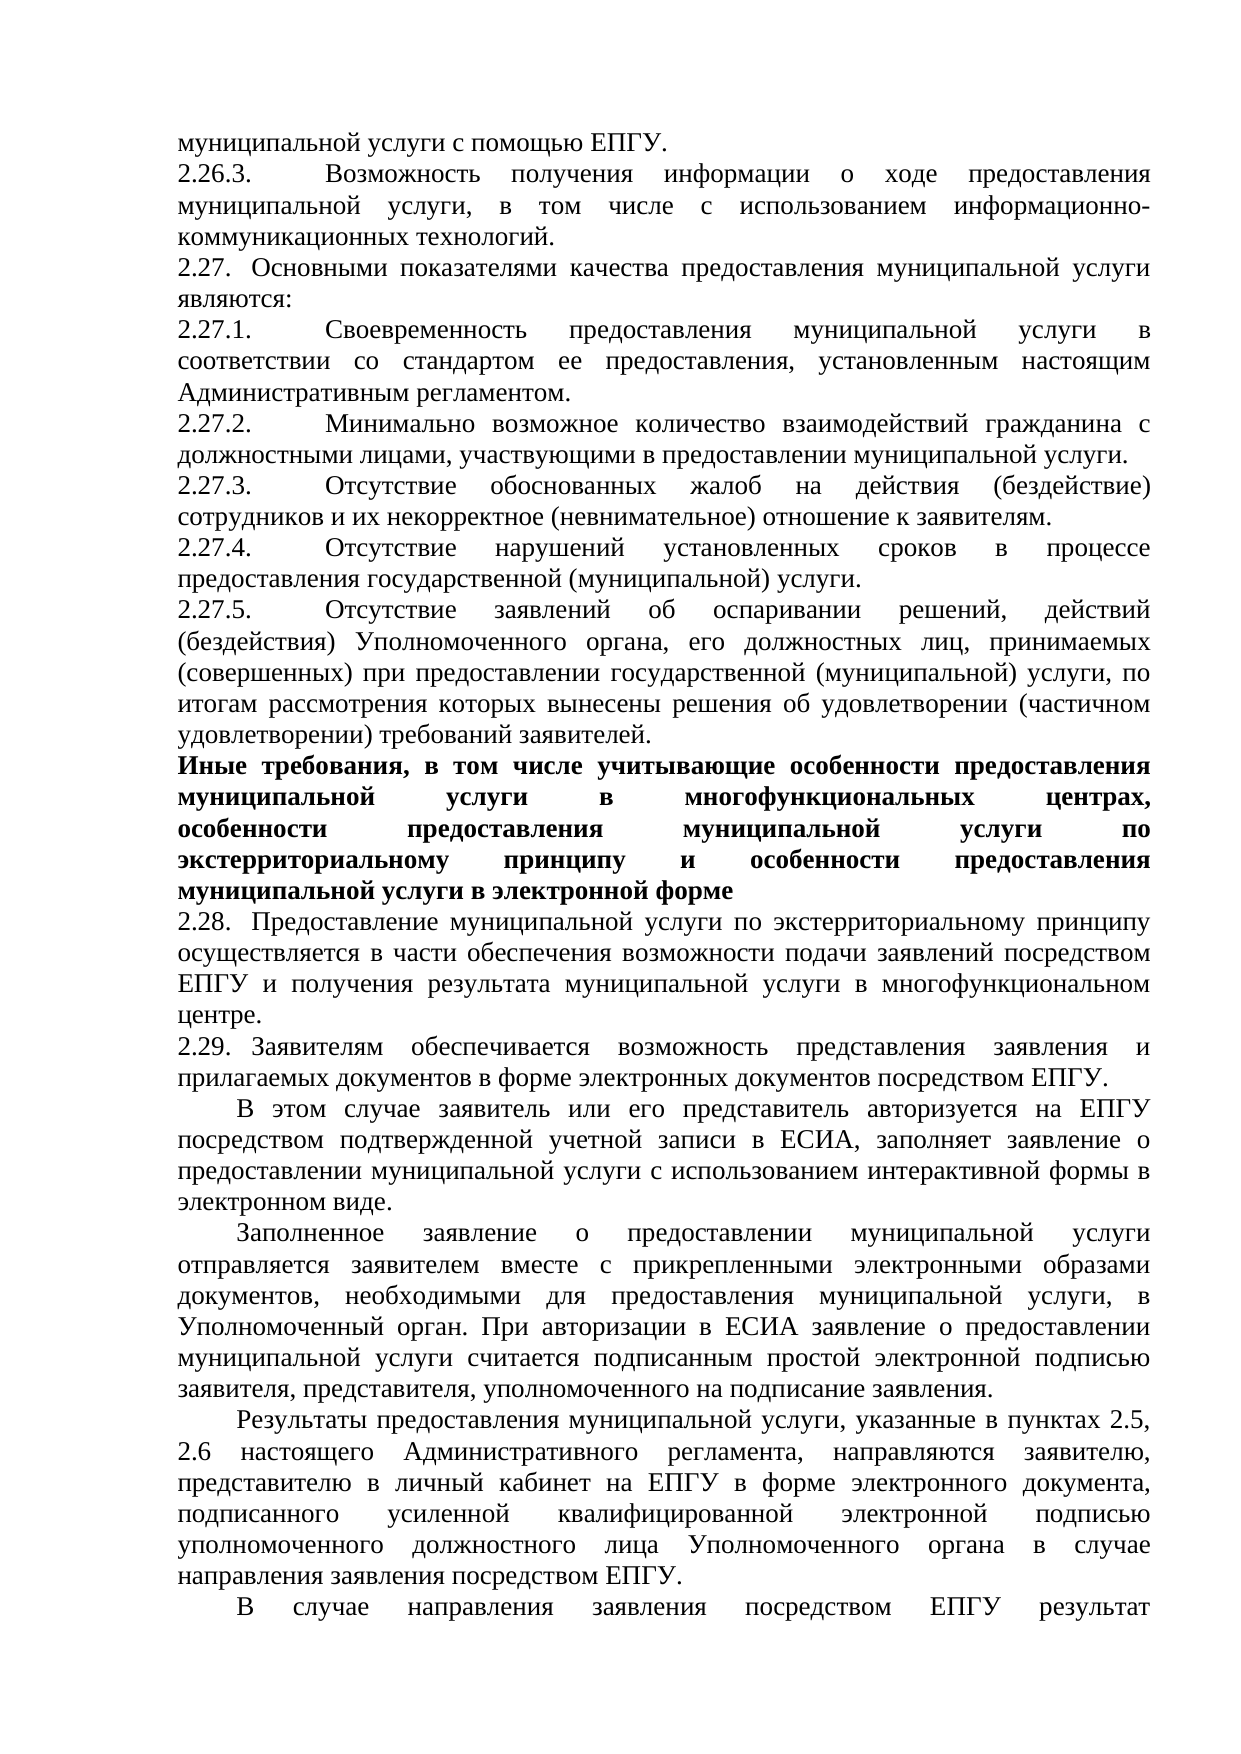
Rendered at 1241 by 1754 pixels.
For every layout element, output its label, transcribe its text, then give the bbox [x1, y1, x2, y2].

list Основными показателями качества предоставления муниципальной услуги являются: [177, 251, 1152, 313]
text Иные требования, в том числе учитывающие особенности предоставления муниципальной услуги в многофункциональных центрах, особенности предоставления муниципальной услуги по экстерриториальному принципу и особенности предоставления муниципальной услуги в электронной форме [177, 749, 1152, 905]
list Своевременность предоставления муниципальной услуги в соответствии со стандартом ее предоставления, установленным настоящим Административным регламентом. [177, 313, 1152, 407]
list Отсутствие обоснованных жалоб на действия (бездействие) сотрудников и их некорректное (невнимательное) отношение к заявителям. [177, 469, 1152, 531]
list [177, 126, 1152, 158]
list Предоставление муниципальной услуги по экстерриториальному принципу осуществляется в части обеспечения возможности подачи заявлений посредством ЕПГУ и получения результата муниципальной услуги в многофункциональном центре. [177, 905, 1152, 1030]
list Возможность получения информации о ходе предоставления муниципальной услуги, в том числе с использованием информационно-коммуникационных технологий. [177, 158, 1152, 251]
text Заполненное заявление о предоставлении муниципальной услуги отправляется заявителем вместе с прикрепленными электронными образами документов, необходимыми для предоставления муниципальной услуги, в Уполномоченный орган. При авторизации в ЕСИА заявление о предоставлении муниципальной услуги считается подписанным простой электронной подписью заявителя, представителя, уполномоченного на подписание заявления. [177, 1217, 1152, 1403]
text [177, 1590, 1152, 1621]
text Результаты предоставления муниципальной услуги, указанные в пунктах 2.5, 2.6 настоящего Административного регламента, направляются заявителю, представителю в личный кабинет на ЕПГУ в форме электронного документа, подписанного усиленной квалифицированной электронной подписью уполномоченного должностного лица Уполномоченного органа в случае направления заявления посредством ЕПГУ. [177, 1403, 1152, 1590]
text В этом случае заявитель или его представитель авторизуется на ЕПГУ посредством подтвержденной учетной записи в ЕСИА, заполняет заявление о предоставлении муниципальной услуги с использованием интерактивной формы в электронном виде. [177, 1092, 1152, 1217]
list Заявителям обеспечивается возможность представления заявления и прилагаемых документов в форме электронных документов посредством ЕПГУ. [177, 1030, 1152, 1092]
list Минимально возможное количество взаимодействий гражданина с должностными лицами, участвующими в предоставлении муниципальной услуги. [177, 407, 1152, 469]
list Отсутствие нарушений установленных сроков в процессе предоставления государственной (муниципальной) услуги. [177, 531, 1152, 594]
list Отсутствие заявлений об оспаривании решений, действий (бездействия) Уполномоченного органа, его должностных лиц, принимаемых (совершенных) при предоставлении государственной (муниципальной) услуги, по итогам рассмотрения которых вынесены решения об удовлетворении (частичном удовлетворении) требований заявителей. [177, 594, 1152, 749]
